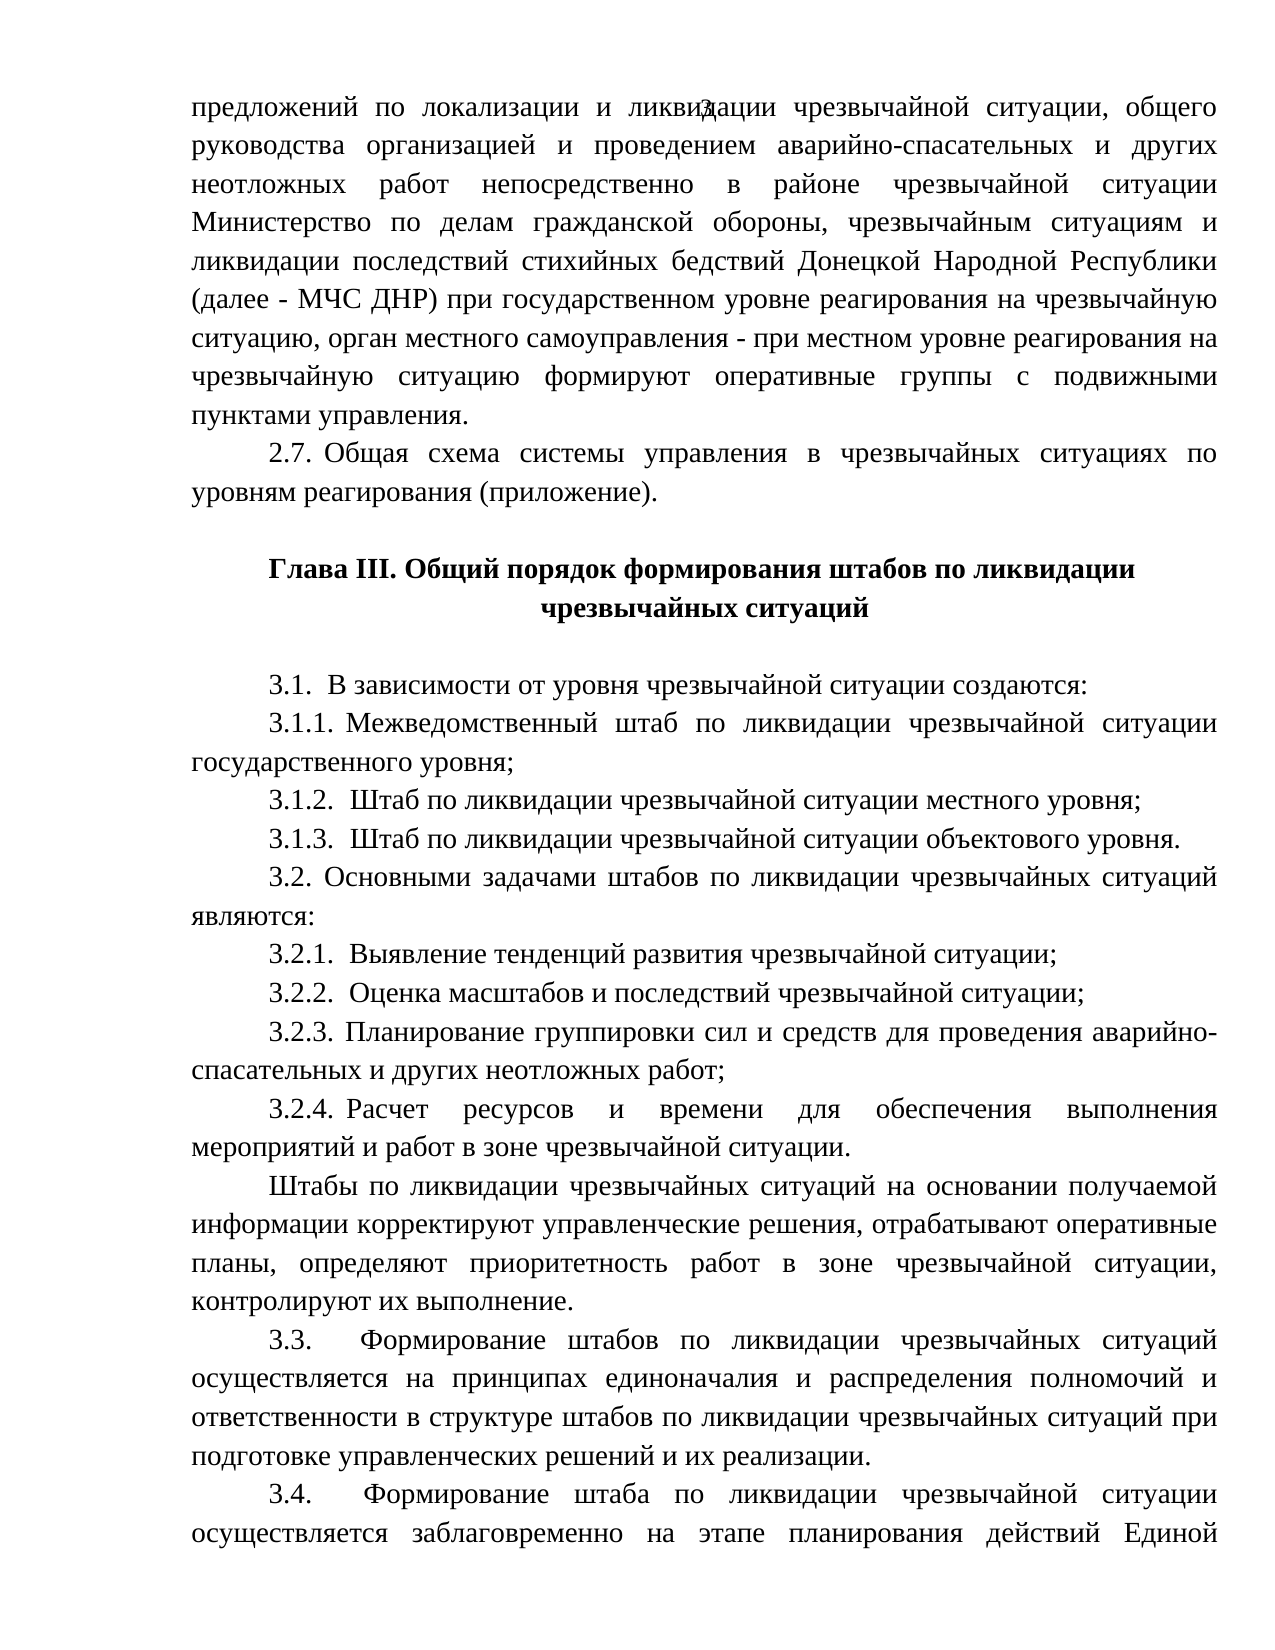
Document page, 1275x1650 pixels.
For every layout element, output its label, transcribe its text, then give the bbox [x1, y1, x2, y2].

list Общая схема системы управления в чрезвычайных ситуациях по уровням реагирования (приложение). [191, 436, 1218, 508]
list Расчет ресурсов и времени для обеспечения выполнения мероприятий и работ в зоне чрезвычайной ситуации. [191, 1091, 1218, 1163]
text чрезвычайных ситуаций [191, 590, 1218, 623]
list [191, 1476, 1218, 1548]
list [191, 89, 1218, 431]
list Планирование группировки сил и средств для проведения аварийно-спасательных и других неотложных работ; [191, 1014, 1218, 1086]
list Основными задачами штабов по ликвидации чрезвычайных ситуаций являются: [191, 859, 1218, 932]
list Выявление тенденций развития чрезвычайной ситуации; [191, 937, 1218, 970]
text Глава III. Общий порядок формирования штабов по ликвидации [191, 551, 1218, 585]
text Штабы по ликвидации чрезвычайных ситуаций на основании получаемой информации корректируют управленческие решения, отрабатывают оперативные планы, определяют приоритетность работ в зоне чрезвычайной ситуации, контролируют их выполнение. [191, 1168, 1218, 1317]
list Оценка масштабов и последствий чрезвычайной ситуации; [191, 975, 1218, 1009]
list Штаб по ликвидации чрезвычайной ситуации объектового уровня. [191, 821, 1218, 854]
list Межведомственный штаб по ликвидации чрезвычайной ситуации государственного уровня; [191, 705, 1218, 777]
list Штаб по ликвидации чрезвычайной ситуации местного уровня; [191, 782, 1218, 816]
list Формирование штабов по ликвидации чрезвычайных ситуаций осуществляется на принципах единоначалия и распределения полномочий и ответственности в структуре штабов по ликвидации чрезвычайных ситуаций при подготовке управленческих решений и их реализации. [191, 1322, 1218, 1471]
list В зависимости от уровня чрезвычайной ситуации создаются: [191, 667, 1218, 700]
